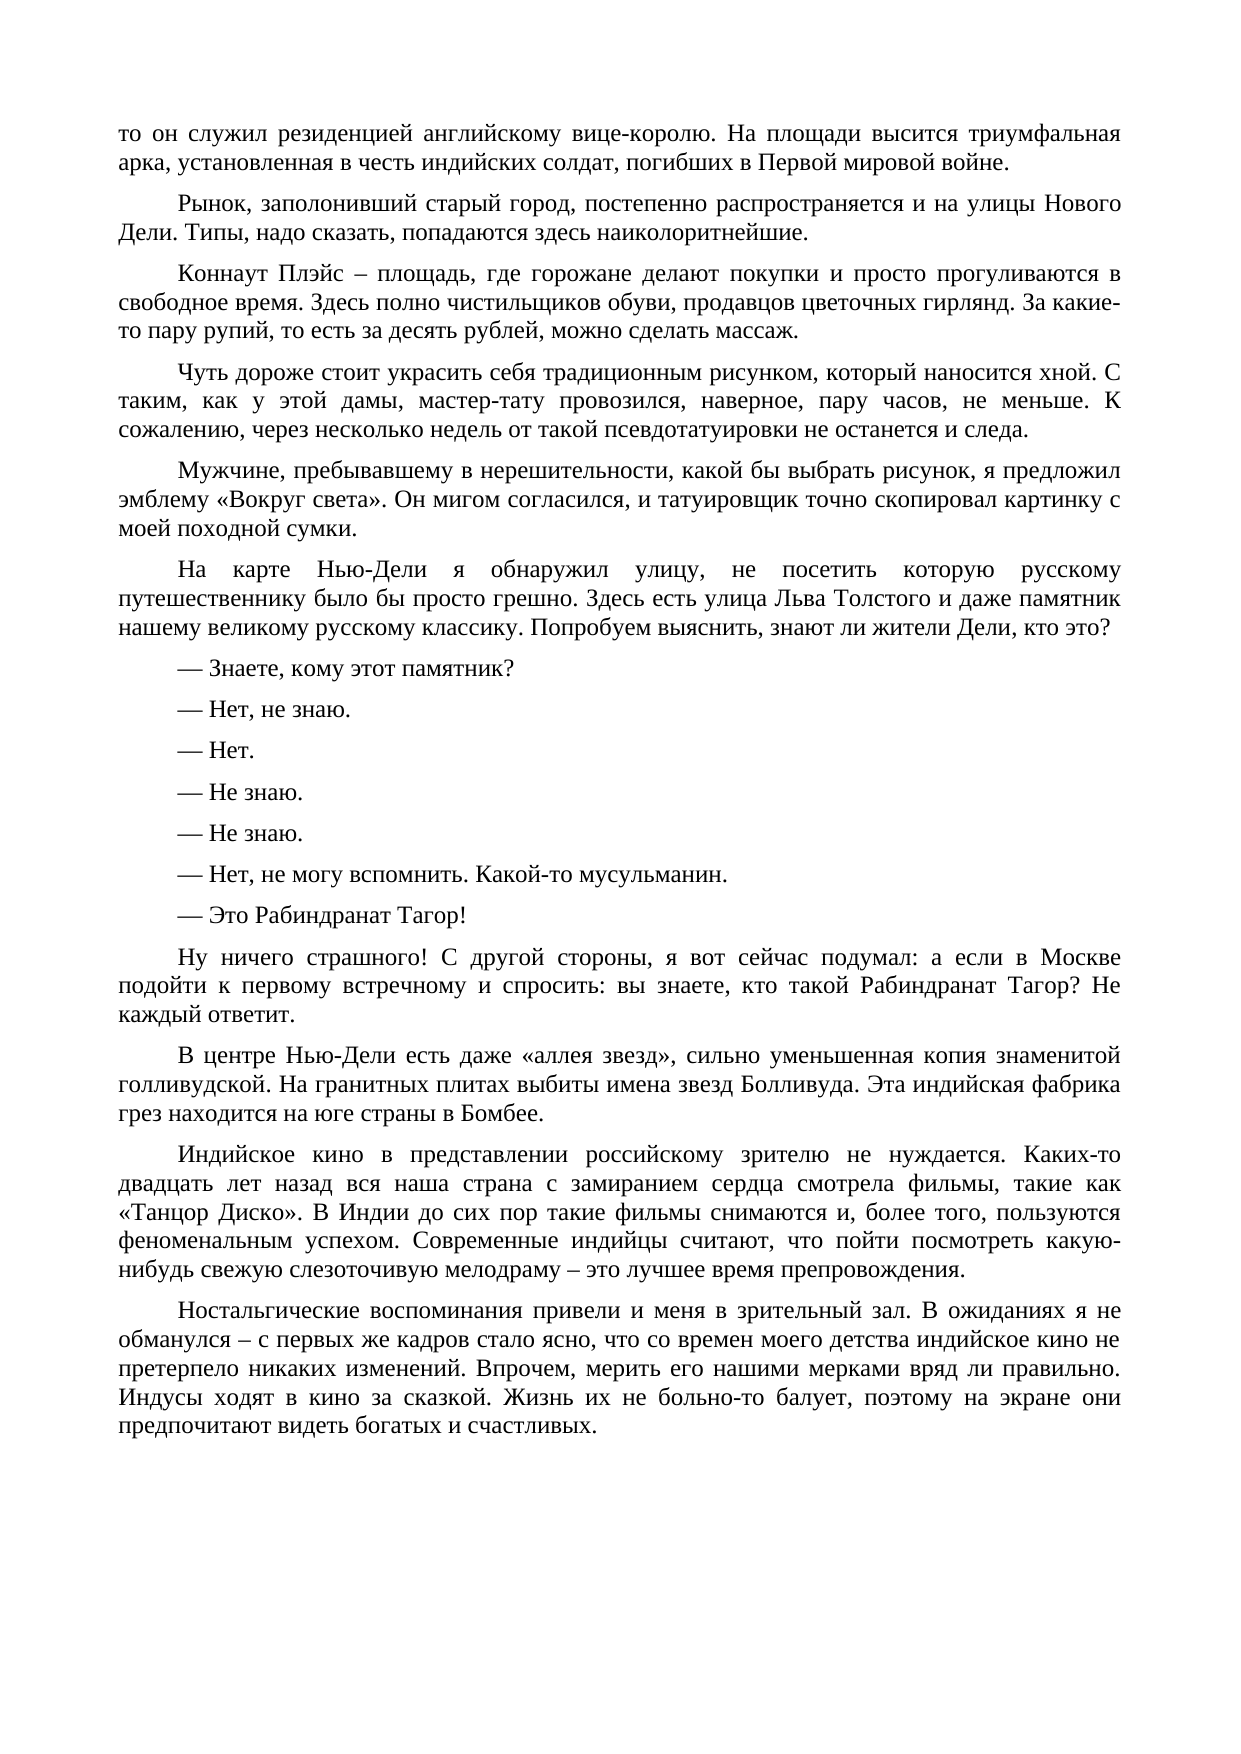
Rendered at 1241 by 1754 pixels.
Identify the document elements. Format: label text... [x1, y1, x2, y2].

text Рынок, заполонивший старый город, постепенно распространяется и на улицы Нового Дели. Типы, надо сказать, попадаются здесь наиколоритнейшие. [118, 188, 1122, 246]
text Чуть дороже стоит украсить себя традиционным рисунком, который наносится хной. С таким, как у этой дамы, мастер-тату провозился, наверное, пару часов, не меньше. К сожалению, через несколько недель от такой псевдотатуировки не останется и следа. [118, 357, 1122, 443]
text — Нет, не могу вспомнить. Какой-то мусульманин. [118, 859, 1122, 888]
text — Это Рабиндранат Тагор! [118, 901, 1122, 929]
text В центре Нью-Дели есть даже «аллея звезд», сильно уменьшенная копия знаменитой голливудской. На гранитных плитах выбиты имена звезд Болливуда. Эта индийская фабрика грез находится на юге страны в Бомбее. [118, 1041, 1122, 1127]
text Ну ничего страшного! С другой стороны, я вот сейчас подумал: а если в Москве подойти к первому встречному и спросить: вы знаете, кто такой Рабиндранат Тагор? Не каждый ответит. [118, 942, 1122, 1028]
text Ностальгические воспоминания привели и меня в зрительный зал. В ожиданиях я не обманулся – с первых же кадров стало ясно, что со времен моего детства индийское кино не претерпело никаких изменений. Впрочем, мерить его нашими мерками вряд ли правильно. Индусы ходят в кино за сказкой. Жизнь их не больно-то балует, поэтому на экране они предпочитают видеть богатых и счастливых. [118, 1296, 1122, 1439]
text — Не знаю. [118, 777, 1122, 806]
text На карте Нью-Дели я обнаружил улицу, не посетить которую русскому путешественнику было бы просто грешно. Здесь есть улица Льва Толстого и даже памятник нашему великому русскому классику. Попробуем выяснить, знают ли жители Дели, кто это? [118, 554, 1122, 641]
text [118, 118, 1122, 176]
text — Знаете, кому этот памятник? [118, 653, 1122, 682]
text Индийское кино в представлении российскому зрителю не нуждается. Каких-то двадцать лет назад вся наша страна с замиранием сердца смотрела фильмы, такие как «Танцор Диско». В Индии до сих пор такие фильмы снимаются и, более того, пользуются феноменальным успехом. Современные индийцы считают, что пойти посмотреть какую-нибудь свежую слезоточивую мелодраму – это лучшее время препровождения. [118, 1139, 1122, 1283]
text Мужчине, пребывавшему в нерешительности, какой бы выбрать рисунок, я предложил эмблему «Вокруг света». Он мигом согласился, и татуировщик точно скопировал картинку с моей походной сумки. [118, 456, 1122, 542]
text — Нет. [118, 736, 1122, 764]
text — Нет, не знаю. [118, 694, 1122, 723]
text — Не знаю. [118, 818, 1122, 847]
text Коннаут Плэйс – площадь, где горожане делают покупки и просто прогуливаются в свободное время. Здесь полно чистильщиков обуви, продавцов цветочных гирлянд. За какие-то пару рупий, то есть за десять рублей, можно сделать массаж. [118, 258, 1122, 344]
